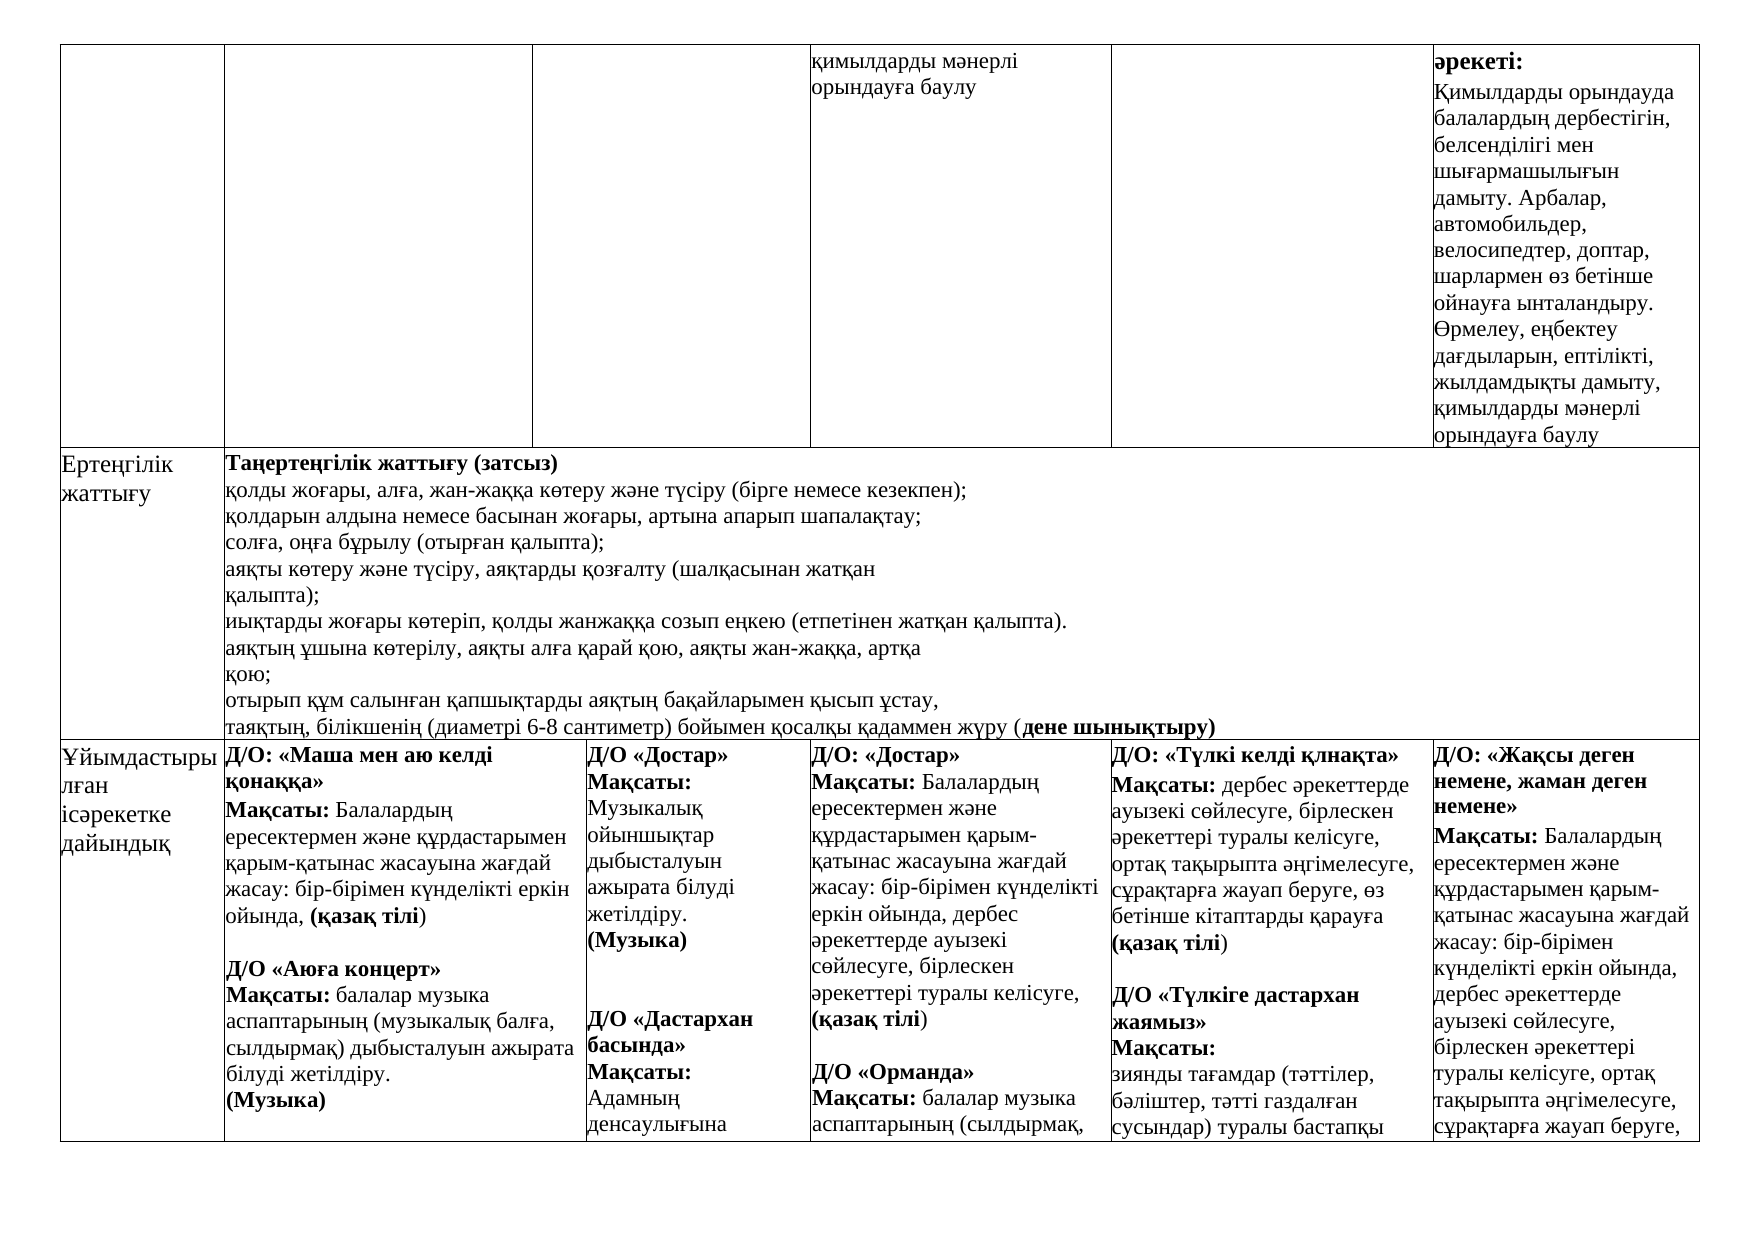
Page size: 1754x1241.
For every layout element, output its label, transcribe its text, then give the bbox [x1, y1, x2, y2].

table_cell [225, 45, 532, 447]
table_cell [1434, 740, 1699, 1141]
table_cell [1112, 740, 1433, 1141]
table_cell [533, 45, 810, 447]
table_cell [587, 740, 810, 1141]
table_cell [811, 45, 1111, 447]
table_cell Ертеңгілік жаттығу [61, 448, 224, 739]
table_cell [1112, 45, 1433, 447]
table_cell Таңертеңгілік жаттығу (затсыз) қолды жоғары, алға, жан-жаққа көтеру және түсіру (бірге немесе кезекпен); қолдарын алдына немесе басынан жоғары, артына апарып шапалақтау; солға, оңға бұрылу (отырған қалыпта); аяқты көтеру және түсіру, аяқтарды қозғалту (шалқасынан жатқан қалыпта); иықтарды жоғары көтеріп, қолды жанжаққа созып еңкею (етпетінен жатқан қалыпта). аяқтың ұшына көтерілу, аяқты алға қарай қою, аяқты жан-жаққа, артқа қою; отырып құм салынған қапшықтарды аяқтың бақайларымен қысып ұстау, таяқтың, білікшенің (диаметрі 6-8 сантиметр) бойымен қосалқы қадаммен жүру (дене шынықтыру) [225, 448, 1699, 739]
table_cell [61, 45, 224, 447]
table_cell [225, 740, 586, 1141]
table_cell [61, 740, 224, 1141]
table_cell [1434, 45, 1699, 447]
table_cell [811, 740, 1111, 1141]
